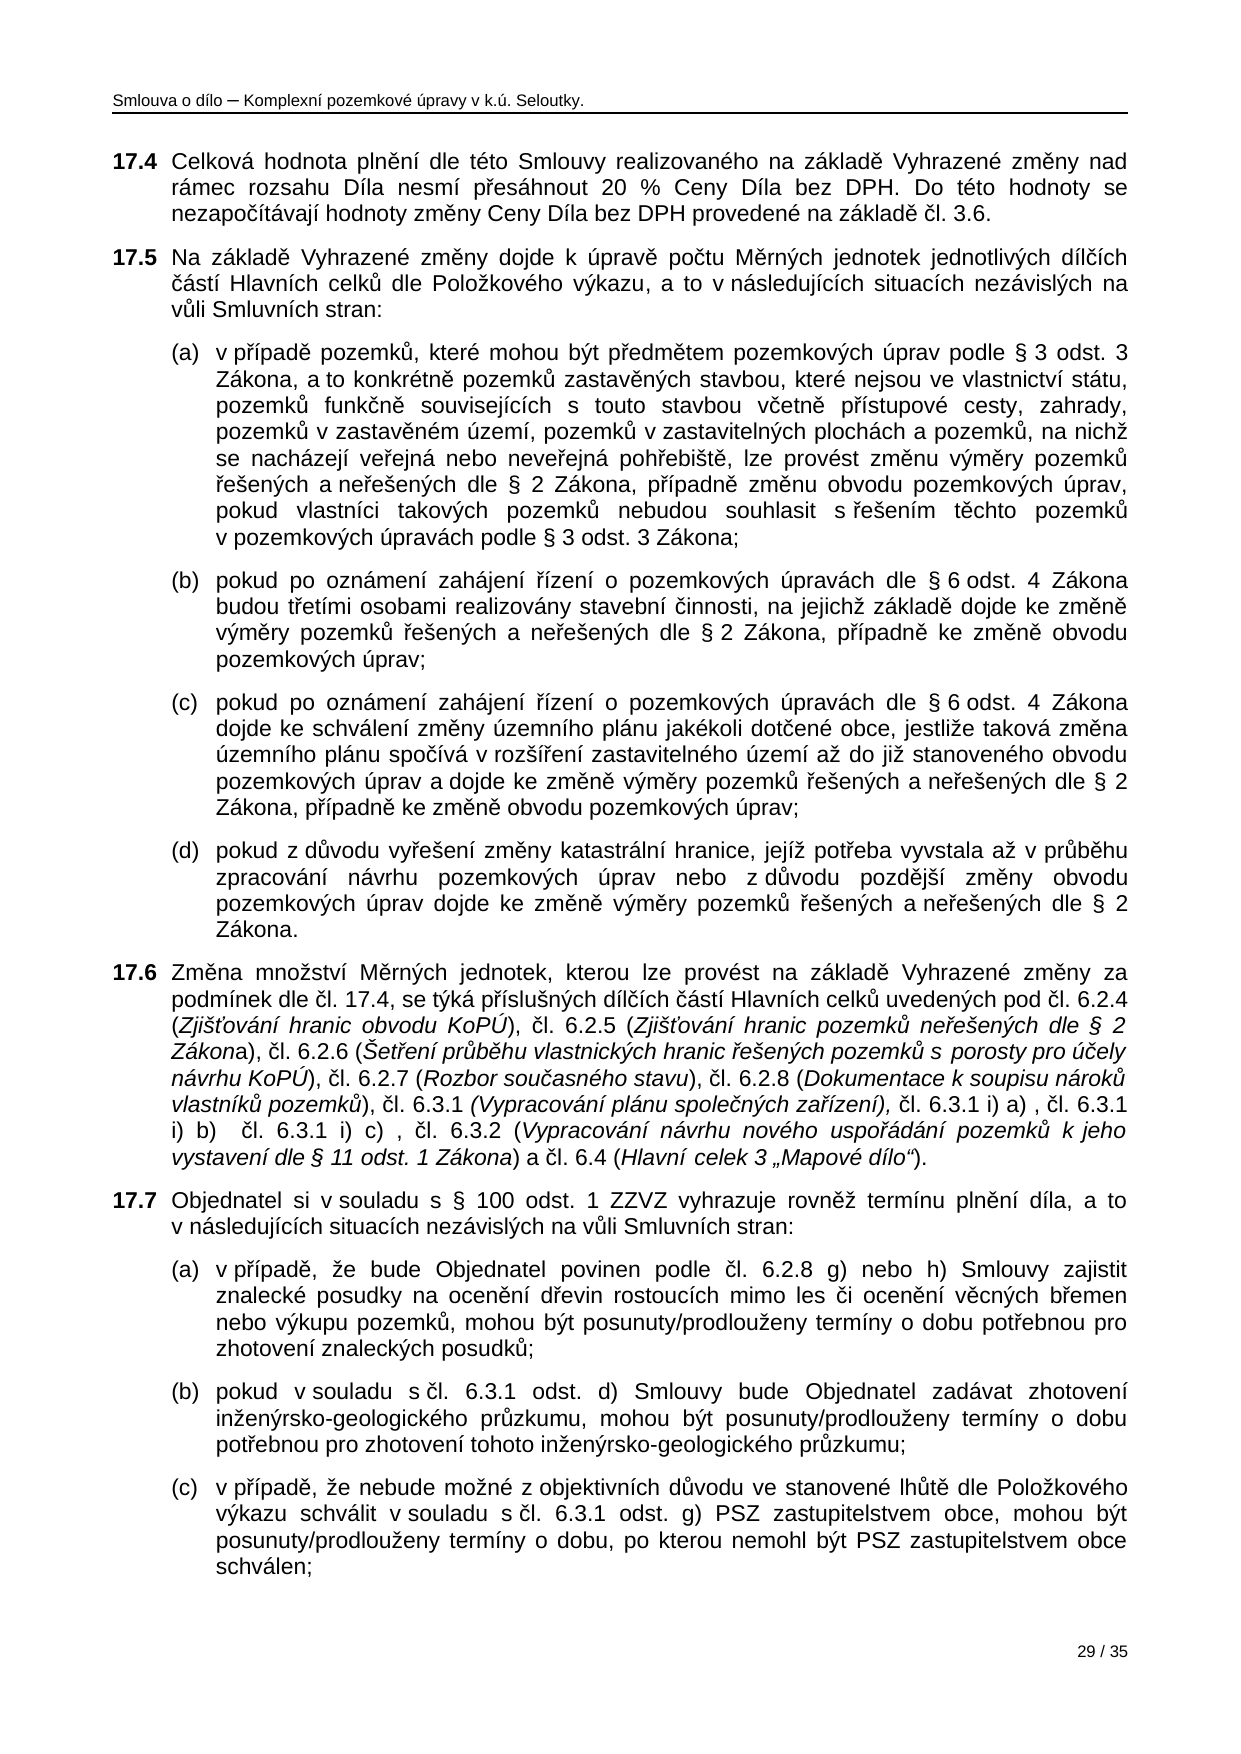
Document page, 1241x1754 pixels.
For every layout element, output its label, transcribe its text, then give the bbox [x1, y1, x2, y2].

list v případě pozemků, které mohou být předmětem pozemkových úprav podle § 3 odst. 3 Zákona, a to konkrétně pozemků zastavěných stavbou, které nejsou ve vlastnictví státu, pozemků funkčně souvisejících s touto stavbou včetně přístupové cesty, zahrady, pozemků v zastavěném území, pozemků v zastavitelných plochách a pozemků, na nichž se nacházejí veřejná nebo neveřejná pohřebiště, lze provést změnu výměry pozemků řešených a neřešených dle § 2 Zákona, případně změnu obvodu pozemkových úprav, pokud vlastníci takových pozemků nebudou souhlasit s řešením těchto pozemků v pozemkových úpravách podle § 3 odst. 3 Zákona; [171, 339, 1128, 550]
text Změna množství Měrných jednotek, kterou lze provést na základě Vyhrazené změny za podmínek dle čl. 17.4, se týká příslušných dílčích částí Hlavních celků uvedených pod čl. 6.2.4 (Zjišťování hranic obvodu KoPÚ), čl. 6.2.5 (Zjišťování hranic pozemků neřešených dle § 2 Zákona), čl. 6.2.6 (Šetření průběhu vlastnických hranic řešených pozemků s porosty pro účely návrhu KoPÚ), čl. 6.2.7 (Rozbor současného stavu), čl. 6.2.8 (Dokumentace k soupisu nároků vlastníků pozemků), čl. 6.3.1 (Vypracování plánu společných zařízení), čl. 6.3.1 i) a), čl. 6.3.1 i) b), čl. 6.3.1 i) c), čl. 6.3.2 (Vypracování návrhu nového uspořádání pozemků k jeho vystavení dle § 11 odst. 1 Zákona) a čl. 6.4 (Hlavní celek 3 „Mapové dílo“). [112, 959, 1128, 1170]
text Objednatel si v souladu s § 100 odst. 1 ZZVZ vyhrazuje rovněž termínu plnění díla, a to v následujících situacích nezávislých na vůli Smluvních stran: [112, 1187, 1128, 1239]
list (c) v případě, že nebude možné z objektivních důvodu ve stanovené lhůtě dle Položkového výkazu schválit v souladu s čl. 6.3.1 odst. g) PSZ zastupitelstvem obce, mohou být posunuty/prodlouženy termíny o dobu, po kterou nemohl být PSZ zastupitelstvem obce schválen; [171, 1474, 1128, 1579]
list (b) pokud v souladu s čl. 6.3.1 odst. d) Smlouvy bude Objednatel zadávat zhotovení inženýrsko-geologického průzkumu, mohou být posunuty/prodlouženy termíny o dobu potřebnou pro zhotovení tohoto inženýrsko-geologického průzkumu; [171, 1378, 1128, 1457]
text Celková hodnota plnění dle této Smlouvy realizovaného na základě Vyhrazené změny nad rámec rozsahu Díla nesmí přesáhnout 20 % Ceny Díla bez DPH. Do této hodnoty se nezapočítávají hodnoty změny Ceny Díla bez DPH provedené na základě čl. 3.6. [112, 148, 1128, 227]
list pokud po oznámení zahájení řízení o pozemkových úpravách dle § 6 odst. 4 Zákona dojde ke schválení změny územního plánu jakékoli dotčené obce, jestliže taková změna územního plánu spočívá v rozšíření zastavitelného území až do již stanoveného obvodu pozemkových úprav a dojde ke změně výměry pozemků řešených a neřešených dle § 2 Zákona, případně ke změně obvodu pozemkových úprav; [171, 689, 1128, 821]
text Na základě Vyhrazené změny dojde k úpravě počtu Měrných jednotek jednotlivých dílčích částí Hlavních celků dle Položkového výkazu, a to v následujících situacích nezávislých na vůli Smluvních stran: [112, 243, 1128, 322]
list (a) v případě, že bude Objednatel povinen podle čl. 6.2.8 g) nebo h) Smlouvy zajistit znalecké posudky na ocenění dřevin rostoucích mimo les či ocenění věcných břemen nebo výkupu pozemků, mohou být posunuty/prodlouženy termíny o dobu potřebnou pro zhotovení znaleckých posudků; [171, 1256, 1128, 1362]
list pokud z důvodu vyřešení změny katastrální hranice, jejíž potřeba vyvstala až v průběhu zpracování návrhu pozemkových úprav nebo z důvodu pozdější změny obvodu pozemkových úprav dojde ke změně výměry pozemků řešených a neřešených dle § 2 Zákona. [171, 837, 1128, 943]
list pokud po oznámení zahájení řízení o pozemkových úpravách dle § 6 odst. 4 Zákona budou třetími osobami realizovány stavební činnosti, na jejichž základě dojde ke změně výměry pozemků řešených a neřešených dle § 2 Zákona, případně ke změně obvodu pozemkových úprav; [171, 567, 1128, 672]
